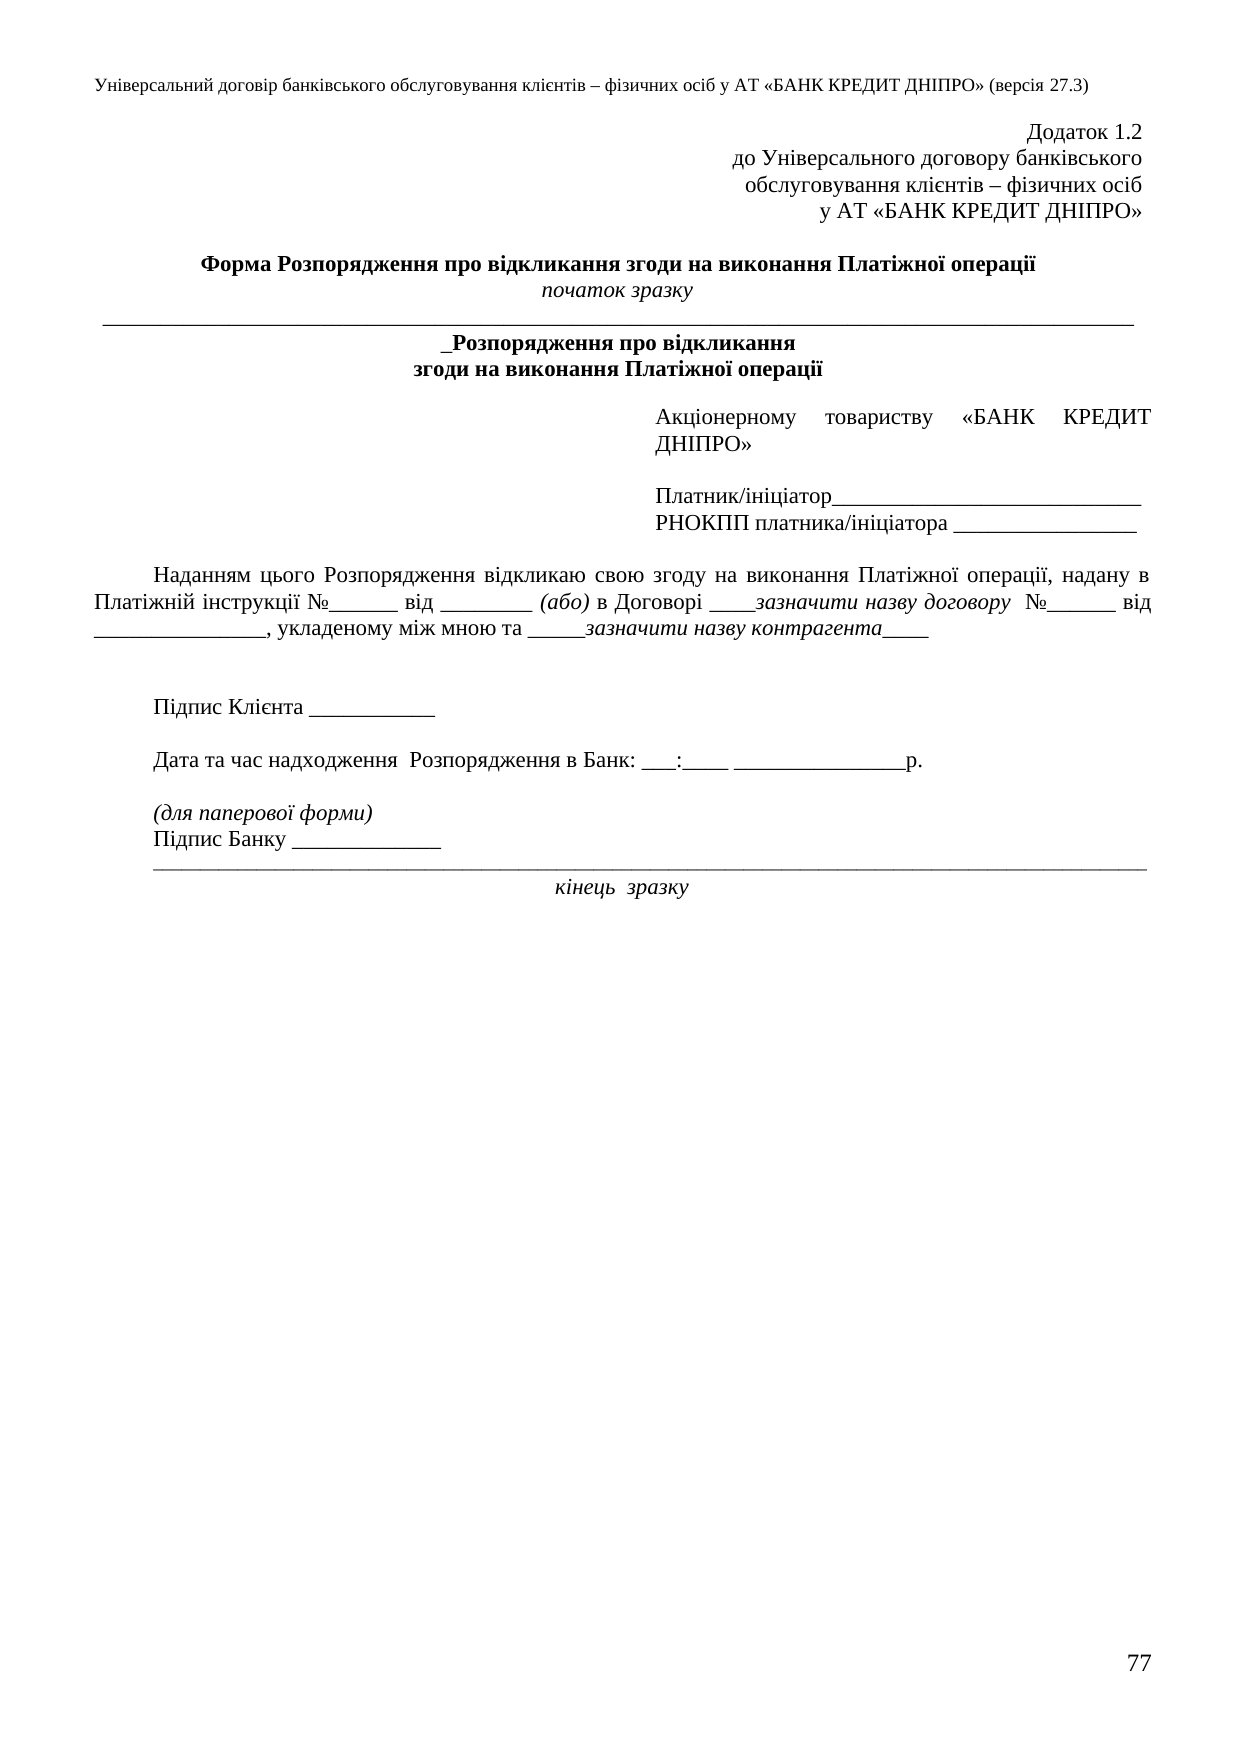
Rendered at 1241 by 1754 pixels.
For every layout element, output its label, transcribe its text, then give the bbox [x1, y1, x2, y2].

text до Універсального договору банківського обслуговування клієнтів – фізичних осіб [581, 144, 1142, 197]
text початок зразку [94, 276, 1142, 303]
text Дата та час надходження Розпорядження в Банк: ___:____ _______________р. [94, 746, 1152, 772]
text Наданням цього Розпорядження відкликаю свою згоду на виконання Платіжної операції, надану в Платіжній інструкції №______ від ________ (або) в Договорі ____зазначити назву договору №______ від _______________, укладеному між мною та _____зазначити назву контрагента____ [94, 561, 1152, 640]
text у АТ «БАНК КРЕДИТ ДНІПРО» [581, 197, 1142, 223]
text кінець зразку [94, 873, 1152, 899]
text Акціонерному товариству «БАНК КРЕДИТ ДНІПРО» [655, 403, 1152, 456]
text згоди на виконання Платіжної операції [94, 355, 1142, 382]
text Платник/ініціатор___________________________ [655, 482, 1152, 509]
text Підпис Банку _____________ [94, 825, 1152, 851]
text Підпис Клієнта ___________ [94, 693, 1152, 719]
text Додаток 1.2 [581, 118, 1142, 144]
text ___________________________________________________________________________________________Розпорядження про відкликання [94, 303, 1142, 355]
text __________________________________________________________________________________________________________ [94, 851, 1152, 873]
text РНОКПП платника/ініціатора ________________ [655, 509, 1152, 535]
text Форма Розпорядження про відкликання згоди на виконання Платіжної операції [94, 250, 1142, 276]
text (для паперової форми) [94, 798, 1152, 825]
